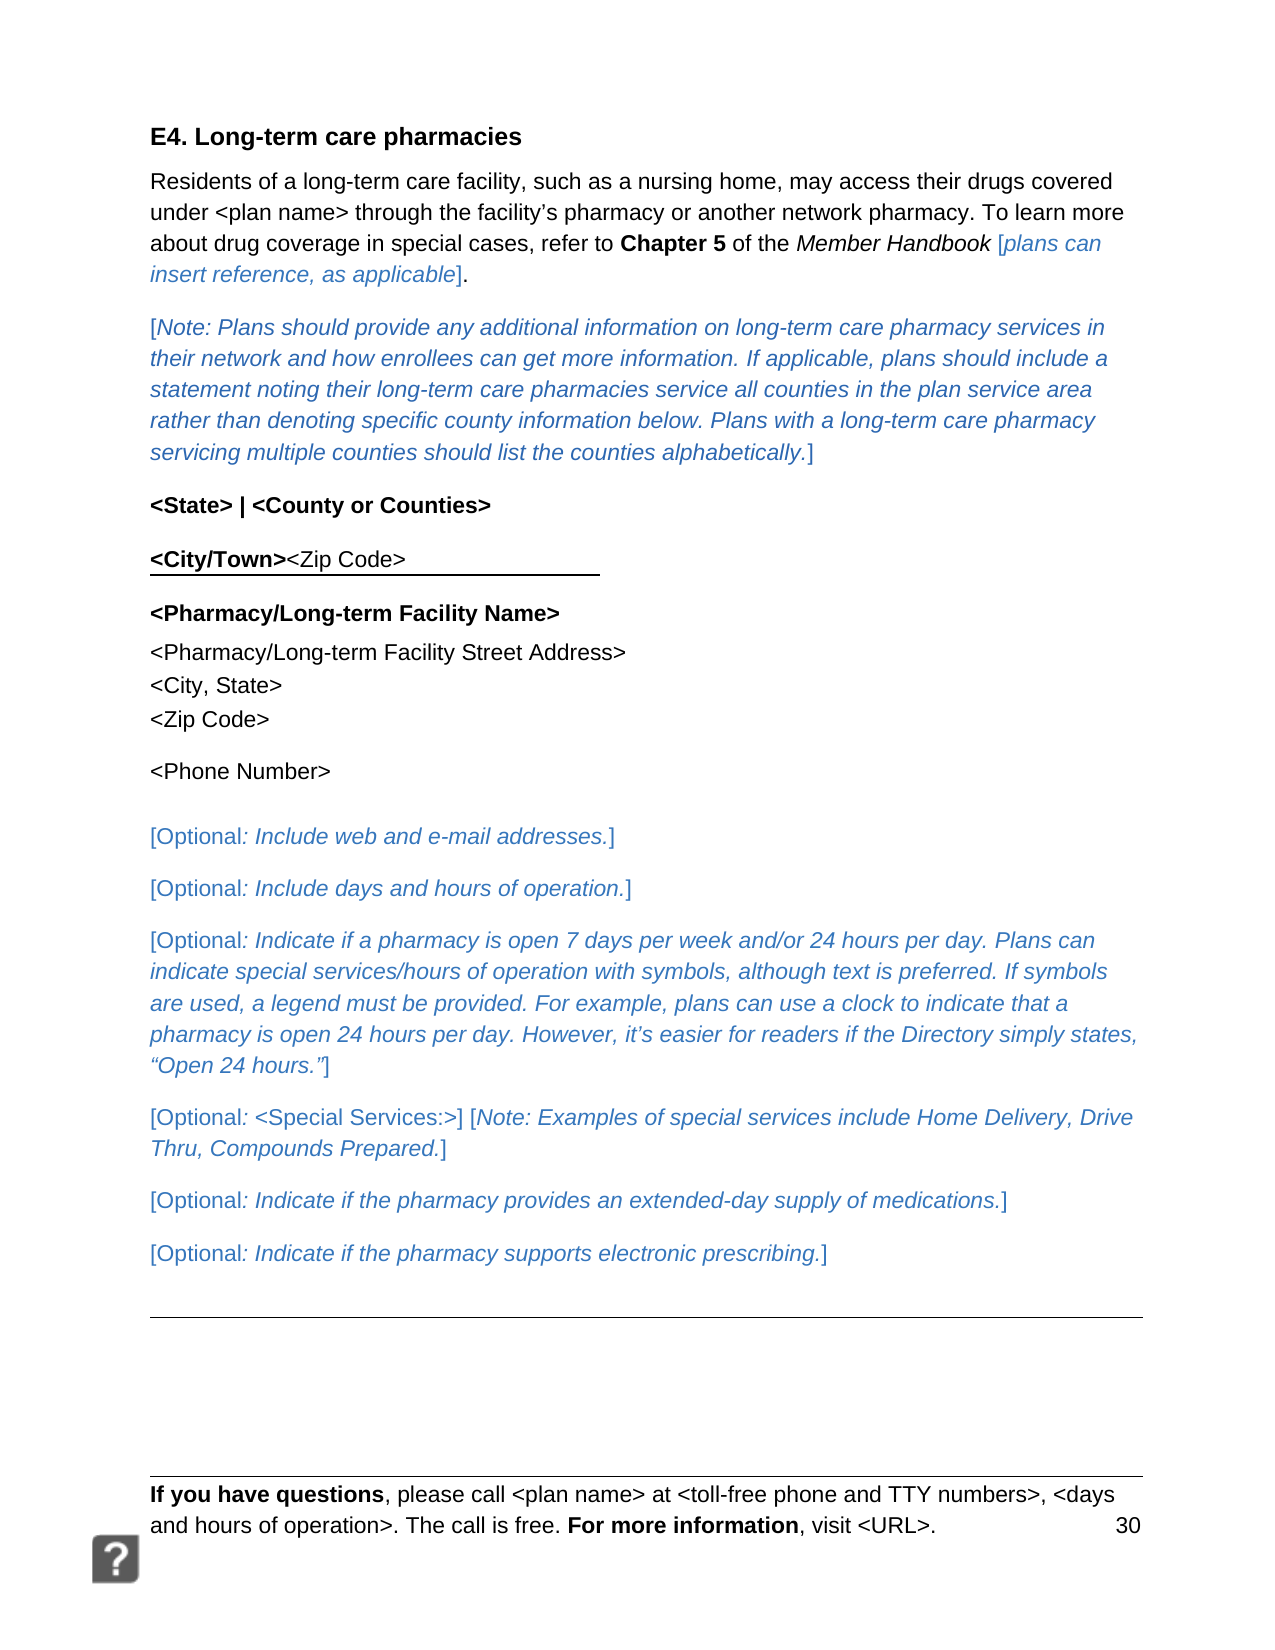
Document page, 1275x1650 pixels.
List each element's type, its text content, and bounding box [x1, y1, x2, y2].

text [Note: Plans should provide any additional information on long-term care pharmacy services in their network and how enrollees can get more information. If applicable, plans should include a statement noting their long-term care pharmacies service all counties in the plan service area rather than denoting specific county information below. Plans with a long-term care pharmacy servicing multiple counties should list the counties alphabetically.] [150, 310, 1143, 466]
text Residents of a long-term care facility, such as a nursing home, may access their drugs covered under <plan name> through the facility’s pharmacy or another network pharmacy. To learn more about drug coverage in special cases, refer to Chapter 5 of the Member Handbook [plans can insert reference, as applicable]. [150, 164, 1143, 289]
text <City/Town><Zip Code> [150, 541, 600, 574]
text <Phone Number> [150, 753, 1143, 786]
text <Pharmacy/Long-term Facility Name> [150, 596, 1143, 628]
text [Optional: <Special Services:>] [Note: Examples of special services include Home Delivery, Drive Thru, Compounds Prepared.] [150, 1101, 1143, 1163]
text [Optional: Indicate if the pharmacy supports electronic prescribing.] [150, 1236, 1143, 1267]
text [Optional: Include days and hours of operation.] [150, 871, 1143, 903]
subtitle E4. Long-term care pharmacies [150, 118, 1068, 152]
text [Optional: Indicate if a pharmacy is open 7 days per week and/or 24 hours per day. Plans can indicate special services/hours of operation with symbols, although text is preferred. If symbols are used, a legend must be provided. For example, plans can use a clock to indicate that a pharmacy is open 24 hours per day. However, it’s easier for readers if the Directory simply states, “Open 24 hours.”] [150, 923, 1143, 1080]
picture [92, 1534, 141, 1585]
text [Optional: Indicate if the pharmacy provides an extended-day supply of medications.] [150, 1184, 1143, 1215]
text [Optional: Include web and e-mail addresses.] [150, 819, 1143, 851]
text <State> | <County or Counties> [150, 487, 1143, 520]
text <Pharmacy/Long-term Facility Street Address> <City, State> <Zip Code> [150, 634, 1143, 734]
